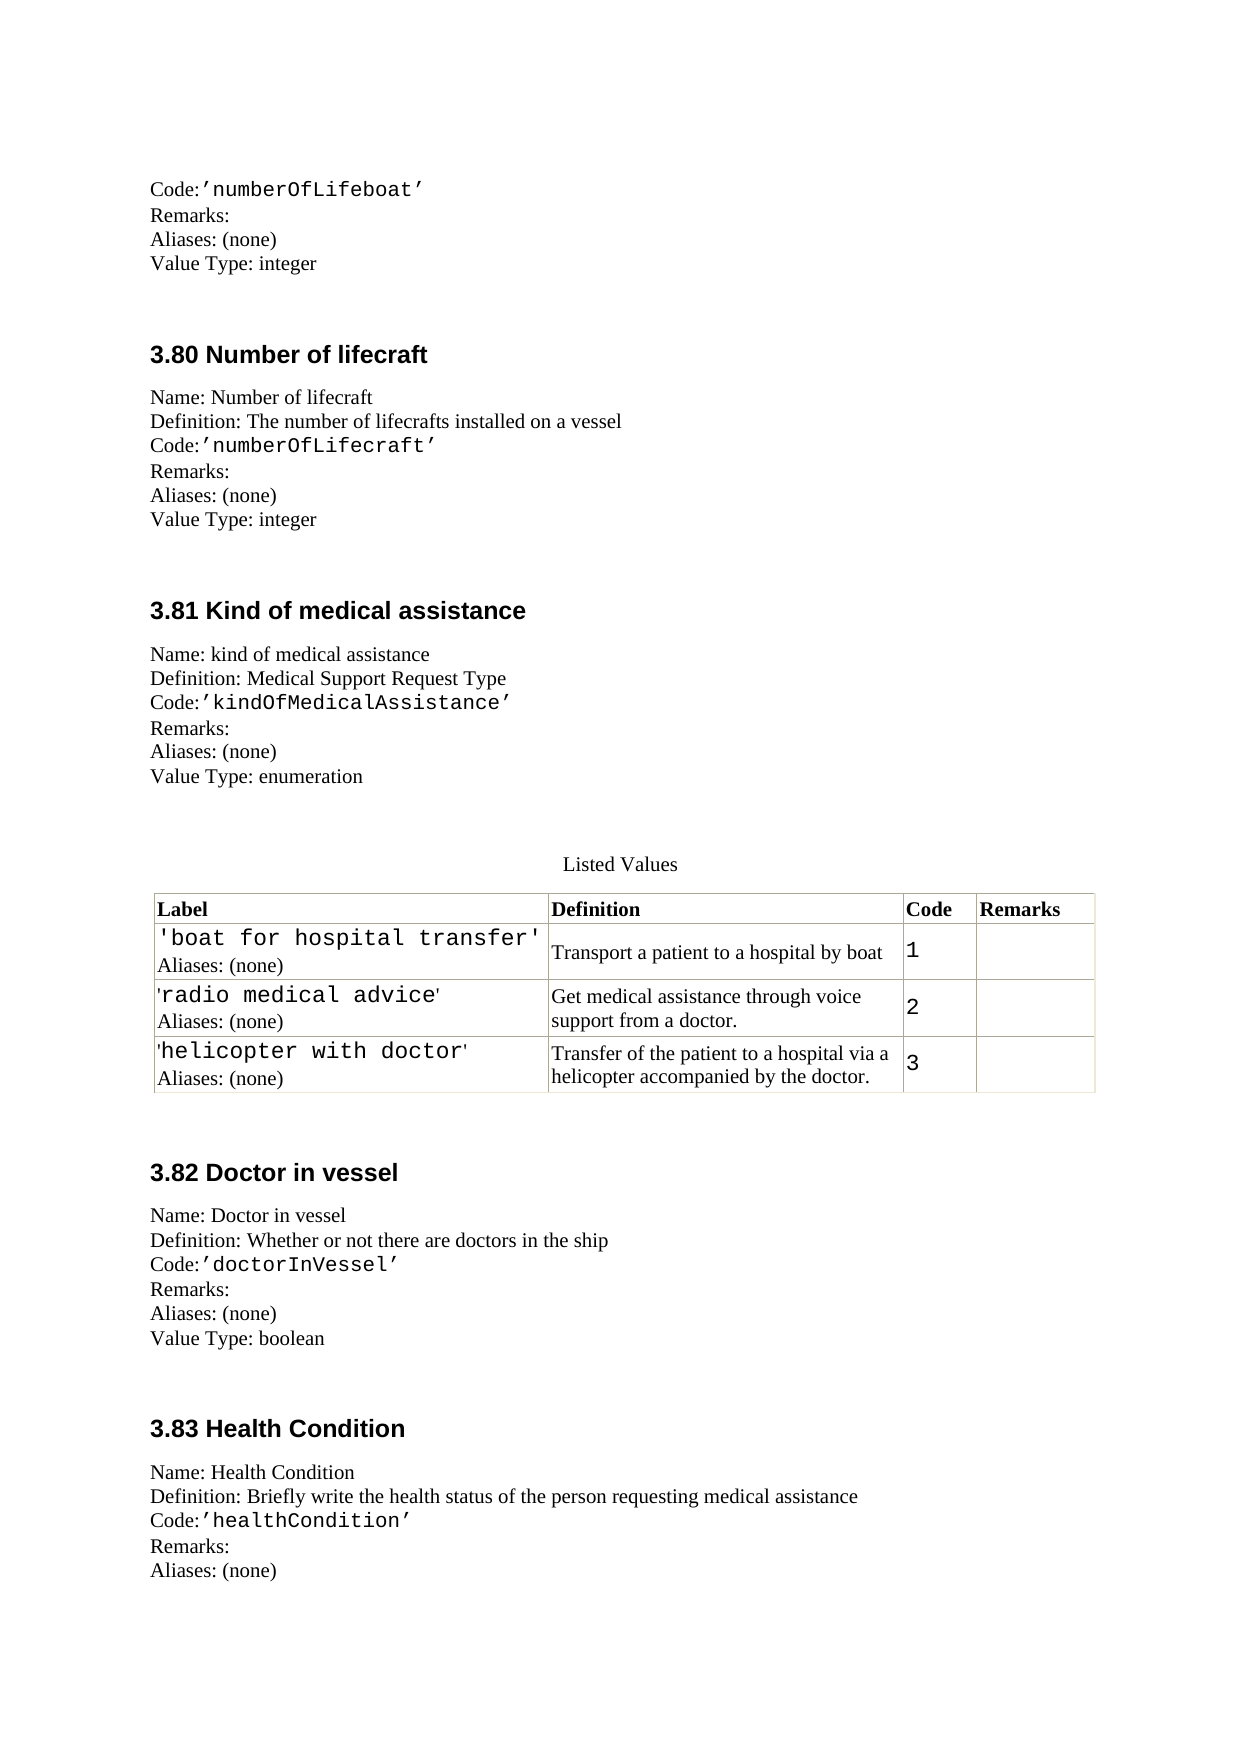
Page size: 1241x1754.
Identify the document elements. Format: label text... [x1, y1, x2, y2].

table_cell 'radio medical advice' Aliases: (none) [155, 980, 548, 1036]
table_cell 'boat for hospital transfer' Aliases: (none) [155, 924, 548, 979]
text Definition: Briefly write the health status of the person requesting medical assistance [150, 1484, 1090, 1508]
table_cell 1 [904, 924, 976, 979]
text Code:’doctorInVessel’ [150, 1252, 1090, 1277]
table_cell 3 [904, 1037, 976, 1092]
text Remarks: Aliases: (none) Value Type: integer [150, 459, 1090, 531]
text Listed Values [150, 852, 1090, 876]
text Code:’healthCondition’ [150, 1508, 1090, 1533]
text Remarks: Aliases: (none) Value Type: integer [150, 203, 1090, 275]
table_header Definition [549, 894, 903, 923]
text Remarks: Aliases: (none) Value Type: boolean [150, 1277, 1090, 1349]
text Code:’kindOfMedicalAssistance’ [150, 690, 1090, 715]
table_header Remarks [977, 894, 1094, 923]
table_header Code [904, 894, 976, 923]
table_cell Transport a patient to a hospital by boat [549, 924, 903, 979]
subtitle 3.80 Number of lifecraft [150, 340, 1090, 369]
text Name: Doctor in vessel [150, 1203, 1090, 1227]
table_cell [977, 980, 1094, 1036]
table_cell [977, 1037, 1094, 1092]
table_cell 'helicopter with doctor' Aliases: (none) [155, 1037, 548, 1092]
table_cell Transfer of the patient to a hospital via a helicopter accompanied by the doctor. [549, 1037, 903, 1092]
table_cell Get medical assistance through voice support from a doctor. [549, 980, 903, 1036]
subtitle 3.82 Doctor in vessel [150, 1158, 1090, 1187]
text Definition: The number of lifecrafts installed on a vessel [150, 409, 1090, 433]
text Name: Number of lifecraft [150, 385, 1090, 409]
text Name: kind of medical assistance [150, 642, 1090, 666]
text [150, 1533, 1090, 1582]
table_cell [977, 924, 1094, 979]
text Code:’numberOfLifeboat’ [150, 177, 1090, 203]
text Code:’numberOfLifecraft’ [150, 433, 1090, 459]
subtitle 3.83 Health Condition [150, 1414, 1090, 1443]
text Definition: Whether or not there are doctors in the ship [150, 1227, 1090, 1252]
text Name: Health Condition [150, 1460, 1090, 1484]
table_header Label [155, 894, 548, 923]
text Remarks: Aliases: (none) Value Type: enumeration [150, 715, 1090, 788]
text Definition: Medical Support Request Type [150, 666, 1090, 690]
table_cell 2 [904, 980, 976, 1036]
subtitle 3.81 Kind of medical assistance [150, 596, 1090, 625]
